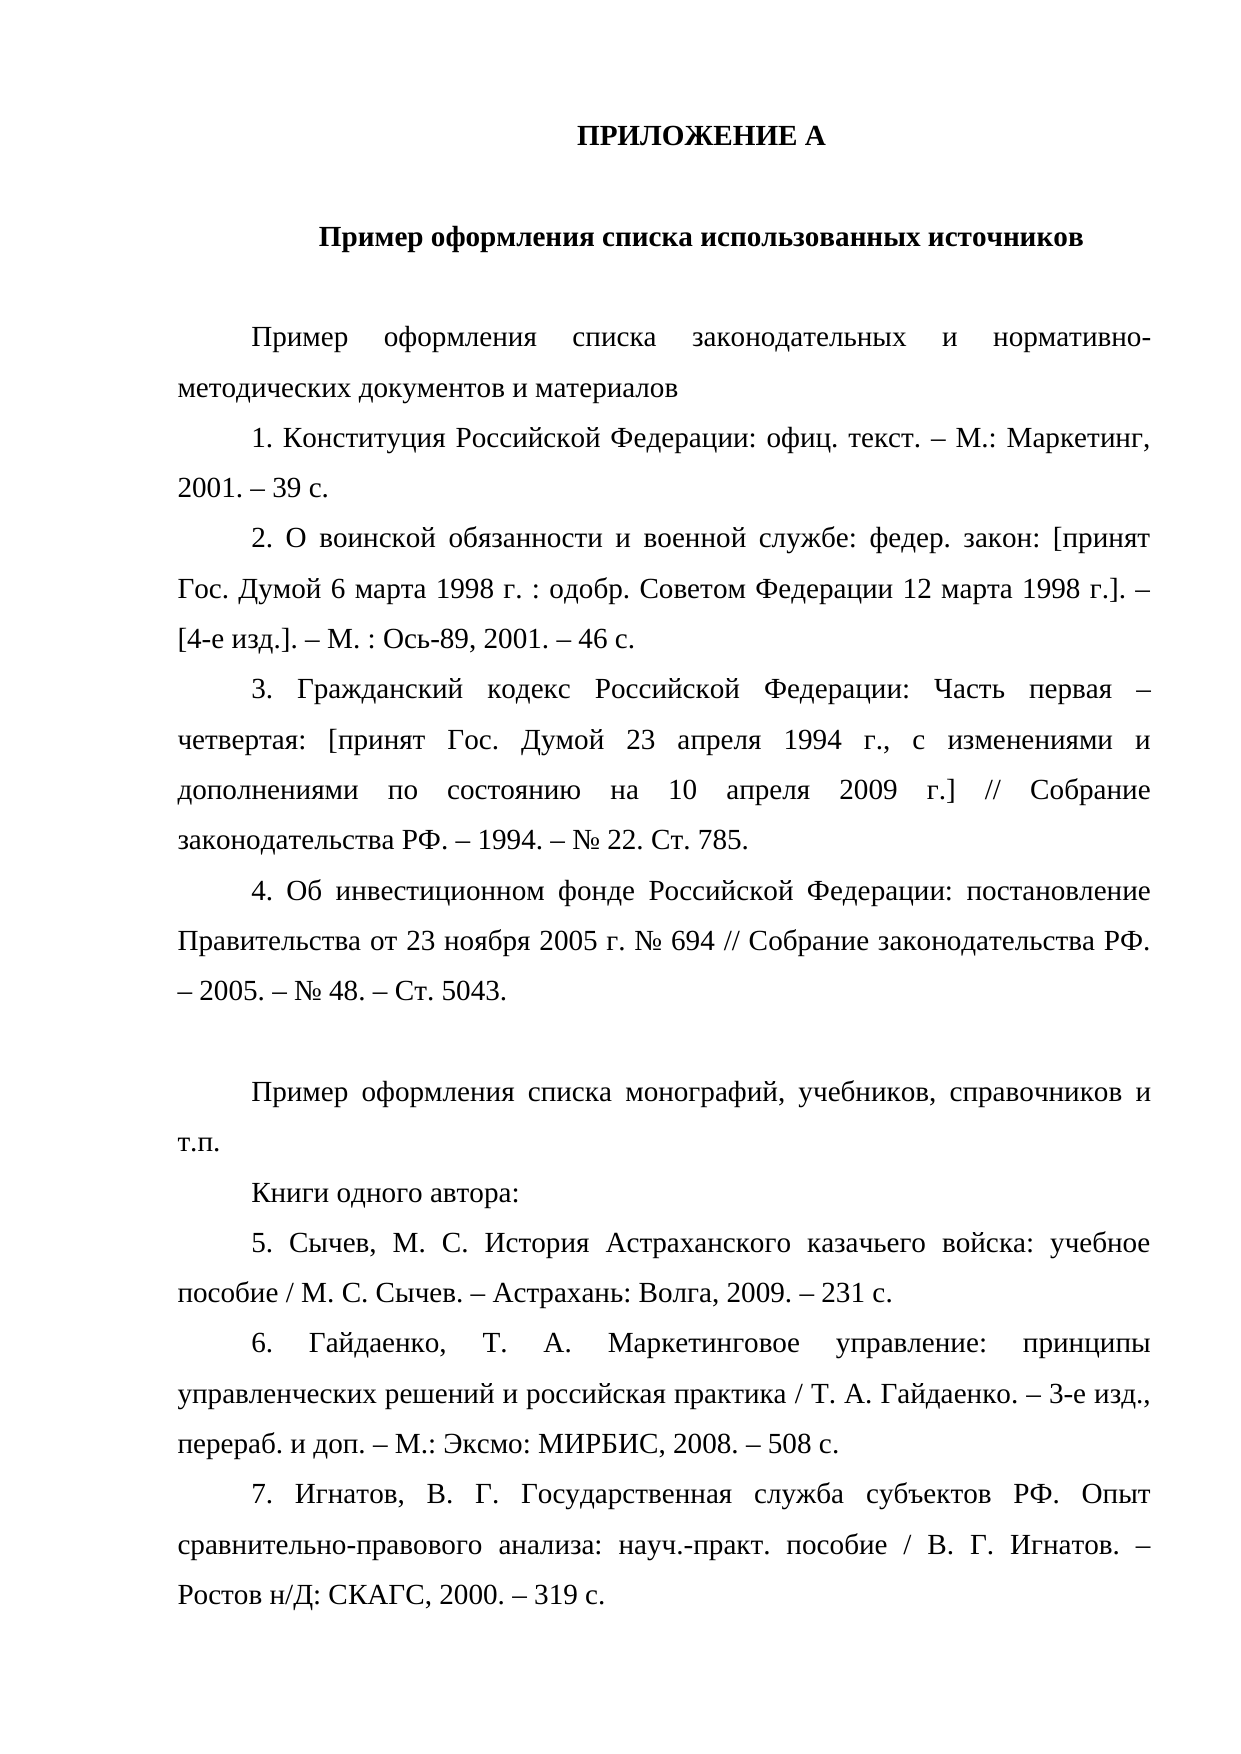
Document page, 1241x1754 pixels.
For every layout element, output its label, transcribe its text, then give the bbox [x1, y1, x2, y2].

text Пример оформления списка использованных источников [177, 219, 1152, 252]
text 7. Игнатов, В. Г. Государственная служба субъектов РФ. Опыт сравнительно-правового анализа: науч.-практ. пособие / В. Г. Игнатов. – Ростов н/Д: СКАГС, 2000. – 319 с. [177, 1477, 1152, 1611]
text Пример оформления списка законодательных и нормативно-методических документов и материалов [177, 319, 1152, 403]
text 6. Гайдаенко, Т. А. Маркетинговое управление: принципы управленческих решений и российская практика / Т. А. Гайдаенко. – 3-е изд., перераб. и доп. – М.: Эксмо: МИРБИС, 2008. – 508 с. [177, 1326, 1152, 1460]
text 2. О воинской обязанности и военной службе: федер. закон: [принят Гос. Думой 6 марта 1998 г. : одобр. Советом Федерации 12 марта 1998 г.]. – [4-е изд.]. – М. : Ось-89, 2001. – 46 с. [177, 521, 1152, 655]
text Книги одного автора: [177, 1175, 1152, 1208]
text Пример оформления списка монографий, учебников, справочников и т.п. [177, 1074, 1152, 1158]
text 1. Конституция Российской Федерации: офиц. текст. – М.: Маркетинг, 2001. – 39 с. [177, 420, 1152, 504]
text ПРИЛОЖЕНИЕ А [177, 118, 1152, 152]
text 3. Гражданский кодекс Российской Федерации: Часть первая – четвертая: [принят Гос. Думой 23 апреля 1994 г., с изменениями и дополнениями по состоянию на 10 апреля 2009 г.] // Собрание законодательства РФ. – 1994. – № 22. Ст. 785. [177, 672, 1152, 856]
text 4. Об инвестиционном фонде Российской Федерации: постановление Правительства от 23 ноября 2005 г. № 694 // Собрание законодательства РФ. – 2005. – № 48. – Ст. 5043. [177, 873, 1152, 1007]
text 5. Сычев, М. С. История Астраханского казачьего войска: учебное пособие / М. С. Сычев. – Астрахань: Волга, 2009. – 231 с. [177, 1225, 1152, 1309]
